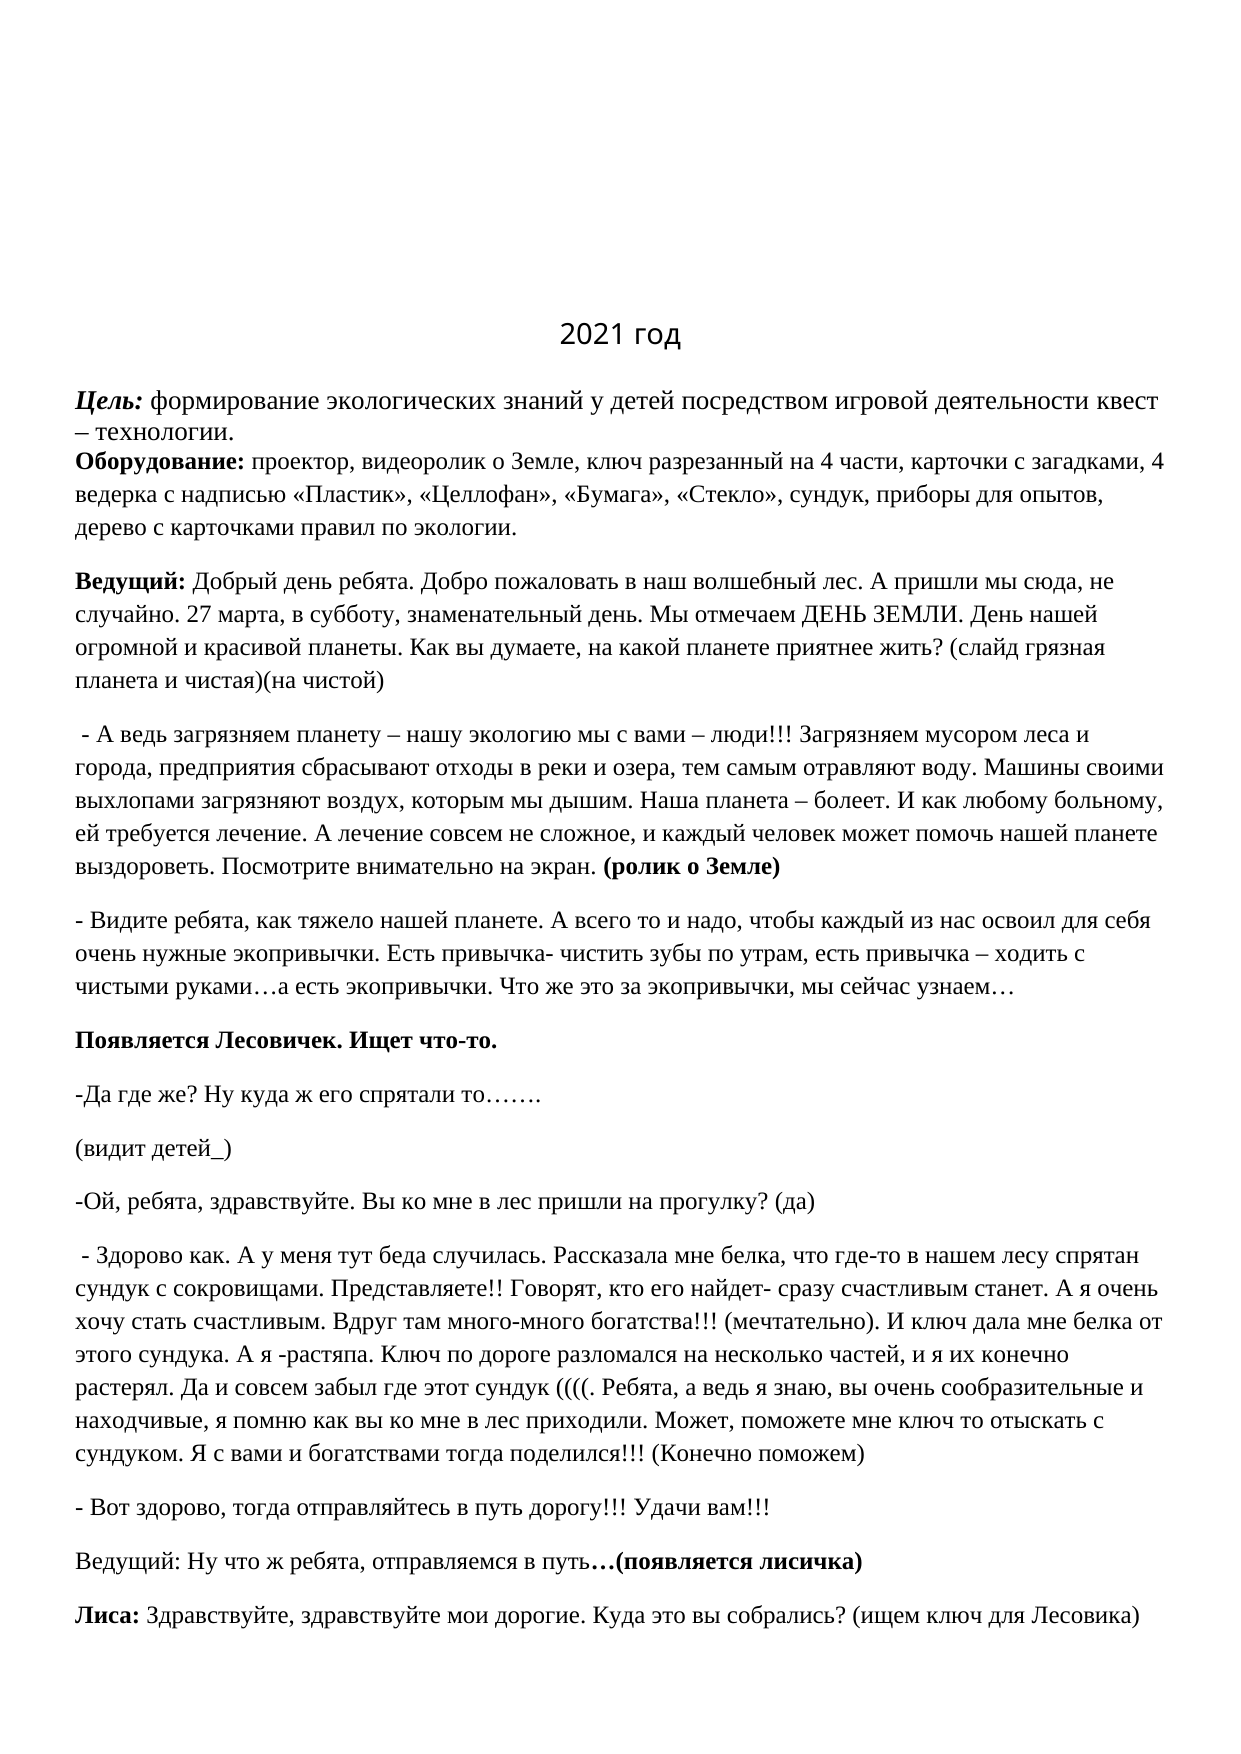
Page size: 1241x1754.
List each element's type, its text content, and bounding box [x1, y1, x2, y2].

text -Да где же? Ну куда ж его спрятали то……. [75, 1079, 1165, 1107]
text 2021 год [75, 313, 1165, 353]
text -Ой, ребята, здравствуйте. Вы ко мне в лес пришли на прогулку? (да) [75, 1186, 1165, 1215]
text - А ведь загрязняем планету – нашу экологию мы с вами – люди!!! Загрязняем мусором леса и города, предприятия сбрасывают отходы в реки и озера, тем самым отравляют воду. Машины своими выхлопами загрязняют воздух, которым мы дышим. Наша планета – болеет. И как любому больному, ей требуется лечение. А лечение совсем не сложное, и каждый человек может помочь нашей планете выздороветь. Посмотрите внимательно на экран. (ролик о Земле) [75, 719, 1165, 880]
text Лиса: Здравствуйте, здравствуйте мои дорогие. Куда это вы собрались? (ищем ключ для Лесовика) [75, 1600, 1165, 1629]
text - Вот здорово, тогда отправляйтесь в путь дорогу!!! Удачи вам!!! [75, 1492, 1165, 1521]
text - Здорово как. А у меня тут беда случилась. Рассказала мне белка, что где-то в нашем лесу спрятан сундук с сокровищами. Представляете!! Говорят, кто его найдет- сразу счастливым станет. А я очень хочу стать счастливым. Вдруг там много-много богатства!!! (мечтательно). И ключ дала мне белка от этого сундука. А я -растяпа. Ключ по дороге разломался на несколько частей, и я их конечно растерял. Да и совсем забыл где этот сундук ((((. Ребята, а ведь я знаю, вы очень сообразительные и находчивые, я помню как вы ко мне в лес приходили. Может, поможете мне ключ то отыскать с сундуком. Я с вами и богатствами тогда поделился!!! (Конечно поможем) [75, 1240, 1165, 1467]
text - Видите ребята, как тяжело нашей планете. А всего то и надо, чтобы каждый из нас освоил для себя очень нужные экопривычки. Есть привычка- чистить зубы по утрам, есть привычка – ходить с чистыми руками…а есть экопривычки. Что же это за экопривычки, мы сейчас узнаем… [75, 905, 1165, 1000]
text Ведущий: Ну что ж ребята, отправляемся в путь…(появляется лисичка) [75, 1546, 1165, 1575]
text Оборудование: проектор, видеоролик о Земле, ключ разрезанный на 4 части, карточки с загадками, 4 ведерка с надписью «Пластик», «Целлофан», «Бумага», «Стекло», сундук, приборы для опытов, дерево с карточками правил по экологии. [75, 446, 1165, 541]
text Ведущий: Добрый день ребята. Добро пожаловать в наш волшебный лес. А пришли мы сюда, не случайно. 27 марта, в субботу, знаменательный день. Мы отмечаем ДЕНЬ ЗЕМЛИ. День нашей огромной и красивой планеты. Как вы думаете, на какой планете приятнее жить? (слайд грязная планета и чистая)(на чистой) [75, 566, 1165, 694]
text Появляется Лесовичек. Ищет что-то. [75, 1025, 1165, 1054]
text Цель: формирование экологических знаний у детей посредством игровой деятельности квест – технологии. [75, 384, 1165, 446]
text (видит детей_) [75, 1133, 1165, 1161]
